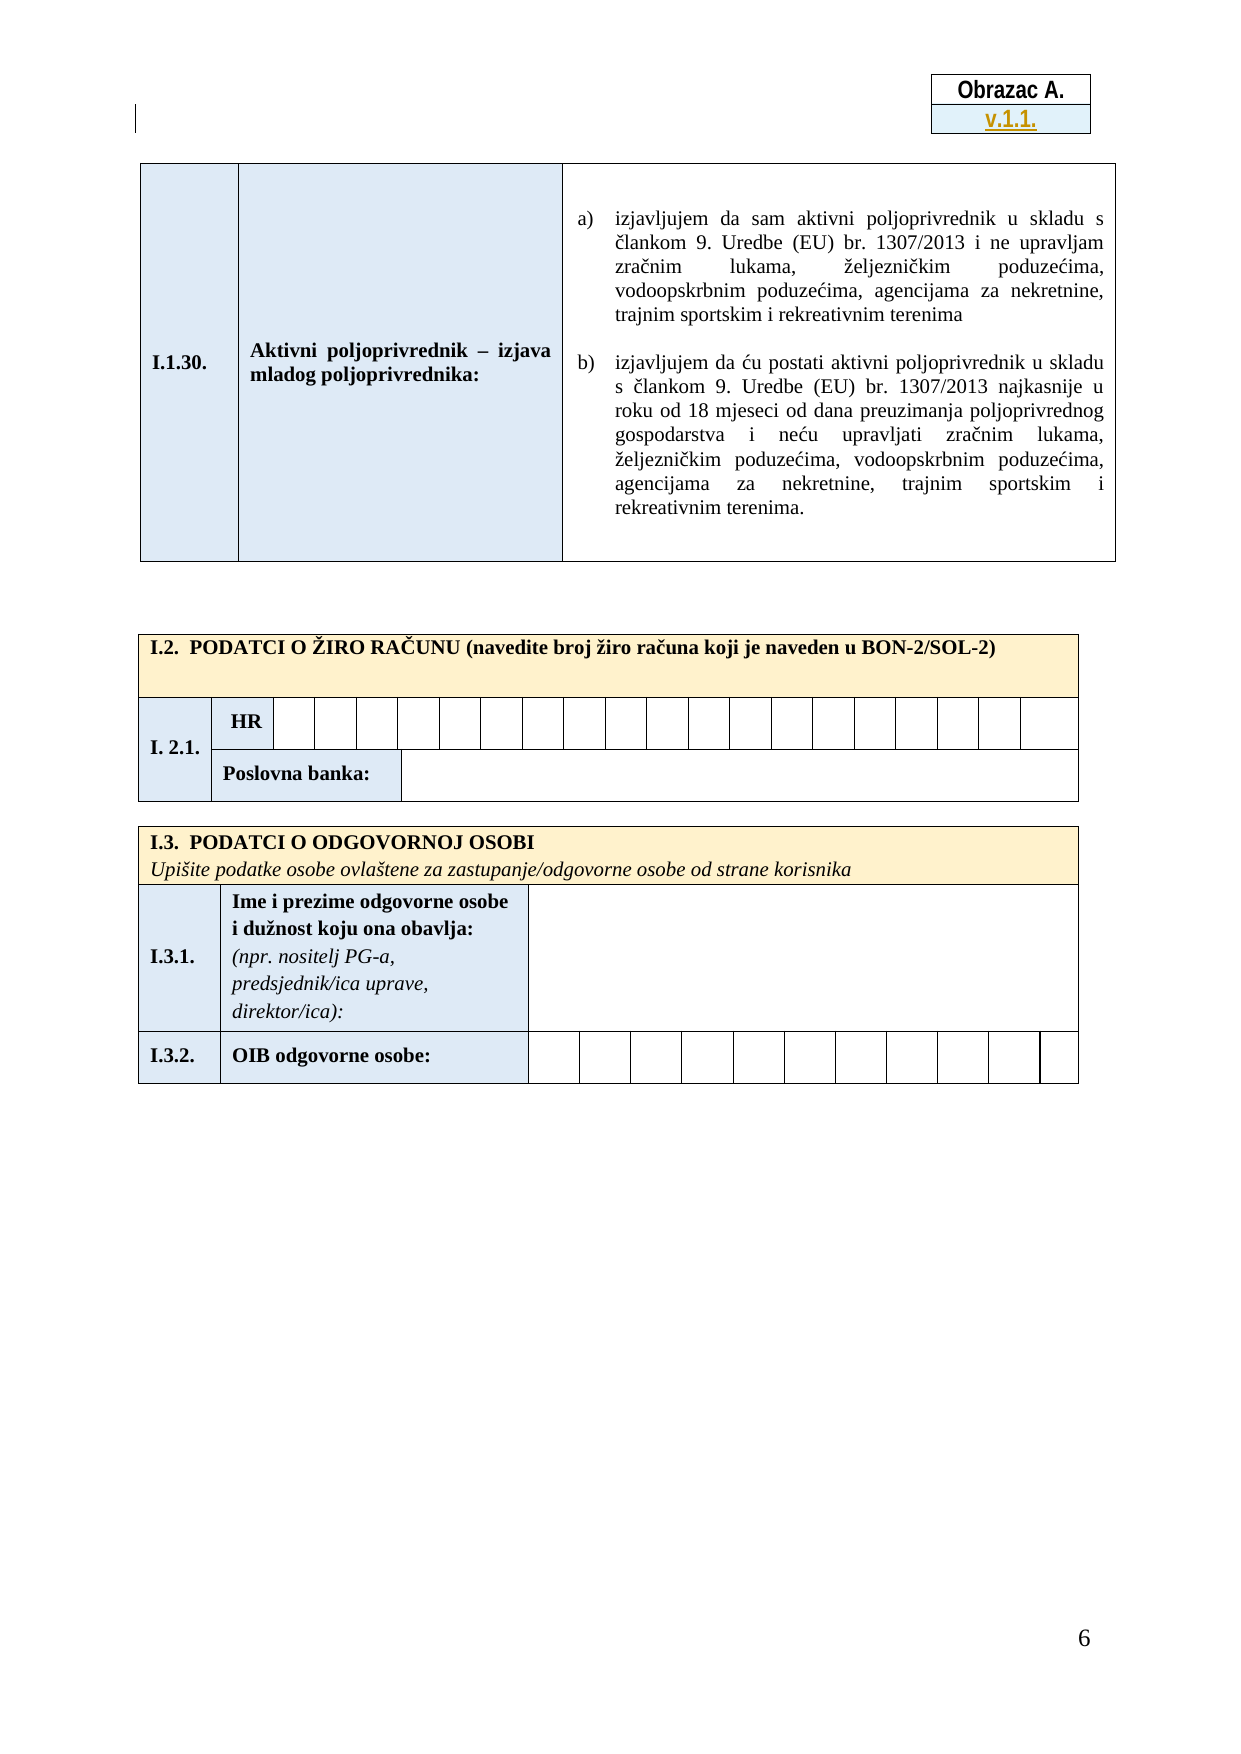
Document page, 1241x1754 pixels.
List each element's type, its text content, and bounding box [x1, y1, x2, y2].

table_cell [772, 698, 812, 749]
table_cell [481, 698, 522, 749]
table_cell [682, 1032, 733, 1083]
table_cell Ime i prezime odgovorne osobe i dužnost koju ona obavlja: (npr. nositelj PG-a, predsjednik/ica uprave, direktor/ica): [221, 885, 528, 1031]
table_cell [989, 1032, 1039, 1083]
table_cell [523, 698, 563, 749]
table_header I.3. PODATCI O ODGOVORNOJ OSOBI Upišite podatke osobe ovlaštene za zastupanje/odgovorne osobe od strane korisnika [139, 827, 1078, 884]
table_cell [315, 698, 356, 749]
table_cell [647, 698, 688, 749]
table_cell [813, 698, 854, 749]
table_cell I. 2.1. [139, 698, 211, 801]
table_header I.2. PODATCI O ŽIRO RAČUNU (navedite broj žiro računa koji je naveden u BON-2/SOL-2) [139, 635, 1078, 697]
table_cell [1041, 1032, 1078, 1083]
table_cell I.1.30. [141, 164, 238, 561]
table_cell [564, 698, 605, 749]
table_cell [689, 698, 729, 749]
table_cell HR [212, 698, 273, 749]
table_cell [785, 1032, 835, 1083]
table_cell [855, 698, 895, 749]
table_cell [529, 885, 1078, 1031]
table_cell [734, 1032, 784, 1083]
table_cell [836, 1032, 886, 1083]
table_cell OIB odgovorne osobe: [221, 1032, 528, 1083]
table_cell [631, 1032, 681, 1083]
table_cell [938, 1032, 988, 1083]
table_cell [606, 698, 646, 749]
table_cell [529, 1032, 579, 1083]
table_cell [887, 1032, 937, 1083]
table_cell Poslovna banka: [212, 750, 401, 801]
table_cell [580, 1032, 630, 1083]
table_cell [896, 698, 937, 749]
table_cell I.3.1. [139, 885, 220, 1031]
table_cell [398, 698, 439, 749]
table_cell izjavljujem da sam aktivni poljoprivrednik u skladu s člankom 9. Uredbe (EU) br. 1307/2013 i ne upravljam zračnim lukama, željezničkim poduzećima, vodoopskrbnim poduzećima, agencijama za nekretnine, trajnim sportskim i rekreativnim terenima izjavljujem da ću postati aktivni poljoprivrednik u skladu s člankom 9. Uredbe (EU) br. 1307/2013 najkasnije u roku od 18 mjeseci od dana preuzimanja poljoprivrednog gospodarstva i neću upravljati zračnim lukama, željezničkim poduzećima, vodoopskrbnim poduzećima, agencijama za nekretnine, trajnim sportskim i rekreativnim terenima. [563, 164, 1115, 561]
table_cell [979, 698, 1020, 749]
table_cell [440, 698, 480, 749]
table_cell [938, 698, 978, 749]
table_cell [730, 698, 771, 749]
table_cell [357, 698, 397, 749]
table_cell [274, 698, 314, 749]
table_cell [402, 750, 1078, 801]
table_cell [1021, 698, 1078, 749]
table_cell Aktivni poljoprivrednik – izjava mladog poljoprivrednika: [239, 164, 562, 561]
table_cell I.3.2. [139, 1032, 220, 1083]
